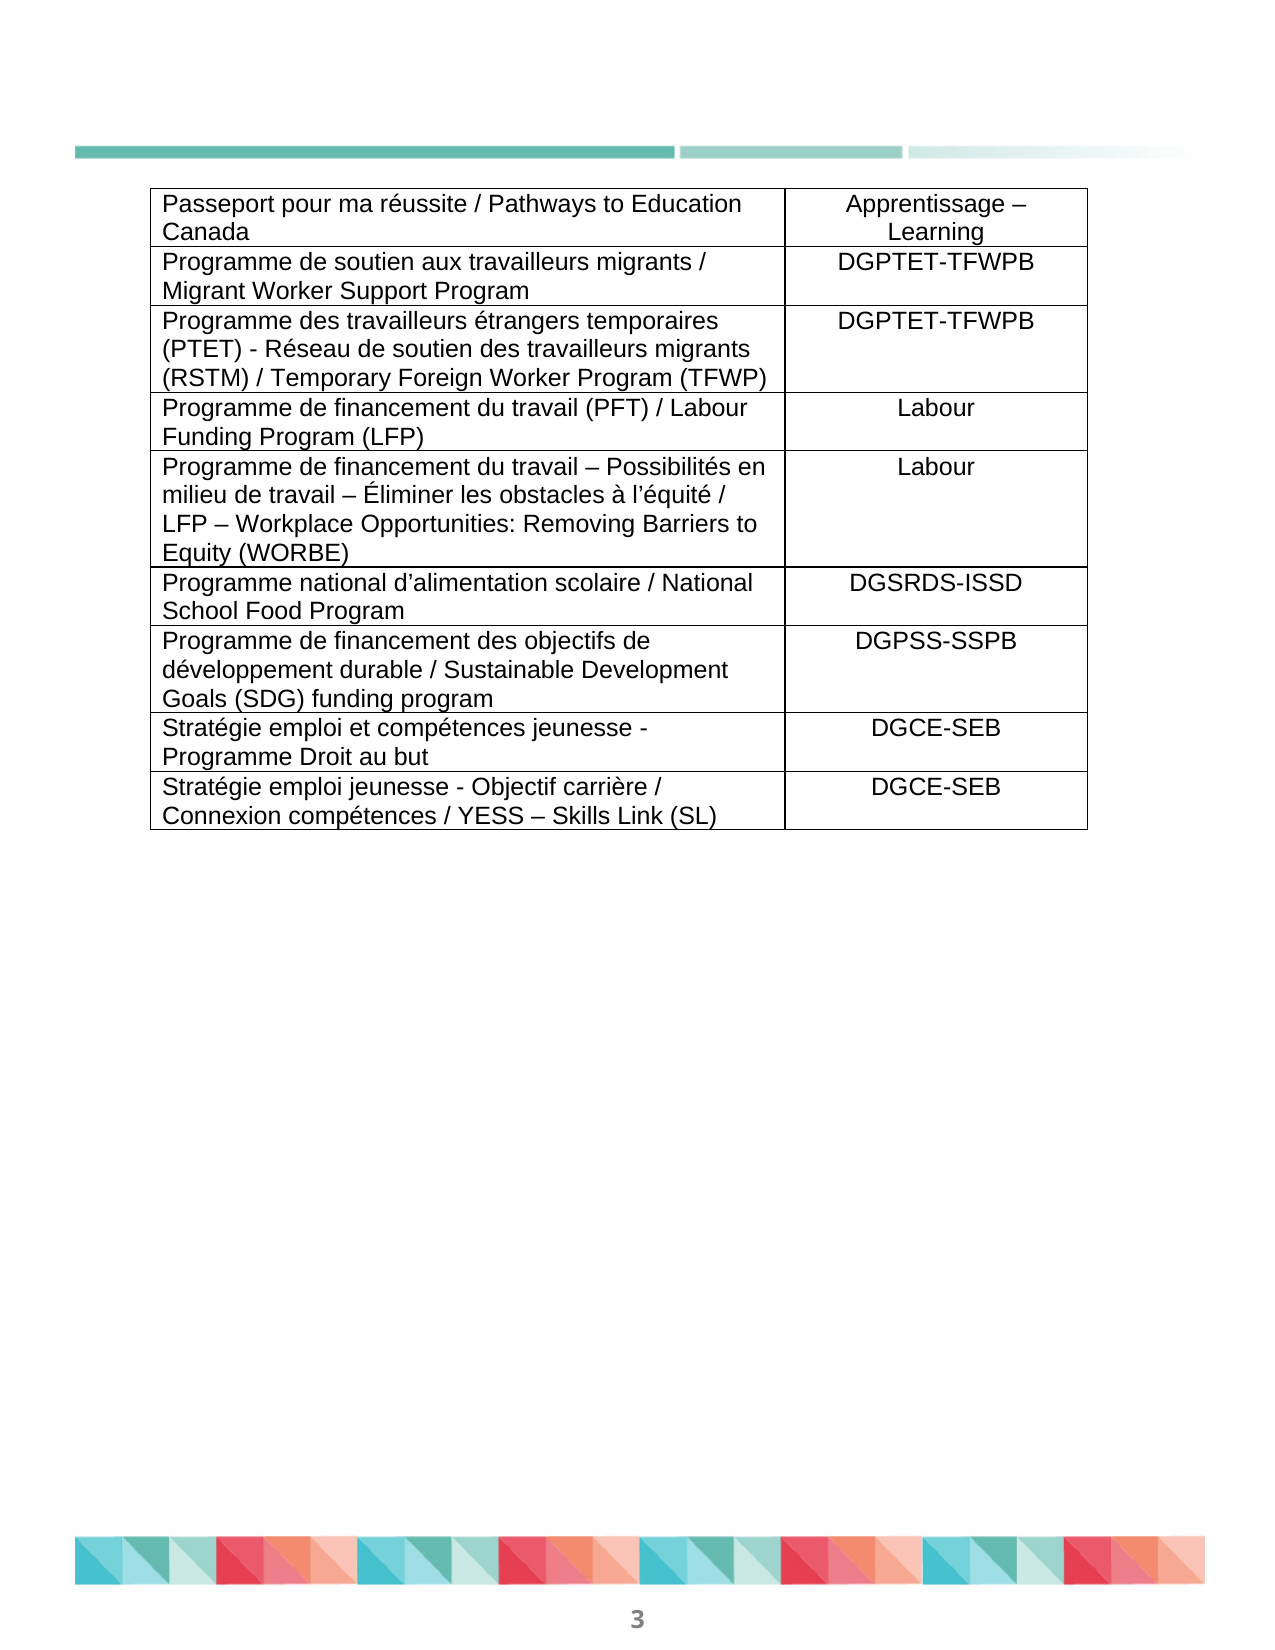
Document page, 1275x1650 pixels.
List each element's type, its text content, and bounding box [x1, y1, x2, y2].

table_cell DGSRDS-ISSD [786, 568, 1087, 625]
table_cell Labour [786, 451, 1087, 566]
table_cell Apprentissage – Learning [786, 189, 1087, 246]
table_cell Labour [786, 393, 1087, 450]
table_cell DGPSS-SSPB [786, 626, 1087, 712]
table_cell Stratégie emploi et compétences jeunesse - Programme Droit au but [151, 713, 784, 771]
table_cell Programme des travailleurs étrangers temporaires (PTET) - Réseau de soutien des travailleurs migrants (RSTM) / Temporary Foreign Worker Program (TFWP) [151, 306, 784, 392]
picture [0, 1481, 1275, 1650]
table_cell Programme de financement du travail – Possibilités en milieu de travail – Éliminer les obstacles à l’équité / LFP – Workplace Opportunities: Removing Barriers to Equity (WORBE) [151, 451, 784, 566]
table_cell Stratégie emploi jeunesse - Objectif carrière / Connexion compétences / YESS – Skills Link (SL) [151, 772, 784, 829]
table_cell Programme de financement des objectifs de développement durable / Sustainable Development Goals (SDG) funding program [151, 626, 784, 712]
table_cell Programme de financement du travail (PFT) / Labour Funding Program (LFP) [151, 393, 784, 450]
table_cell Programme de soutien aux travailleurs migrants / Migrant Worker Support Program [151, 247, 784, 304]
table_cell DGCE-SEB [786, 772, 1087, 829]
table_cell DGPTET-TFWPB [786, 306, 1087, 392]
picture [0, 136, 1275, 170]
table_cell DGPTET-TFWPB [786, 247, 1087, 304]
table_cell DGCE-SEB [786, 713, 1087, 771]
table_cell Programme national d’alimentation scolaire / National School Food Program [151, 568, 784, 625]
table_cell Passeport pour ma réussite / Pathways to Education Canada [151, 189, 784, 246]
